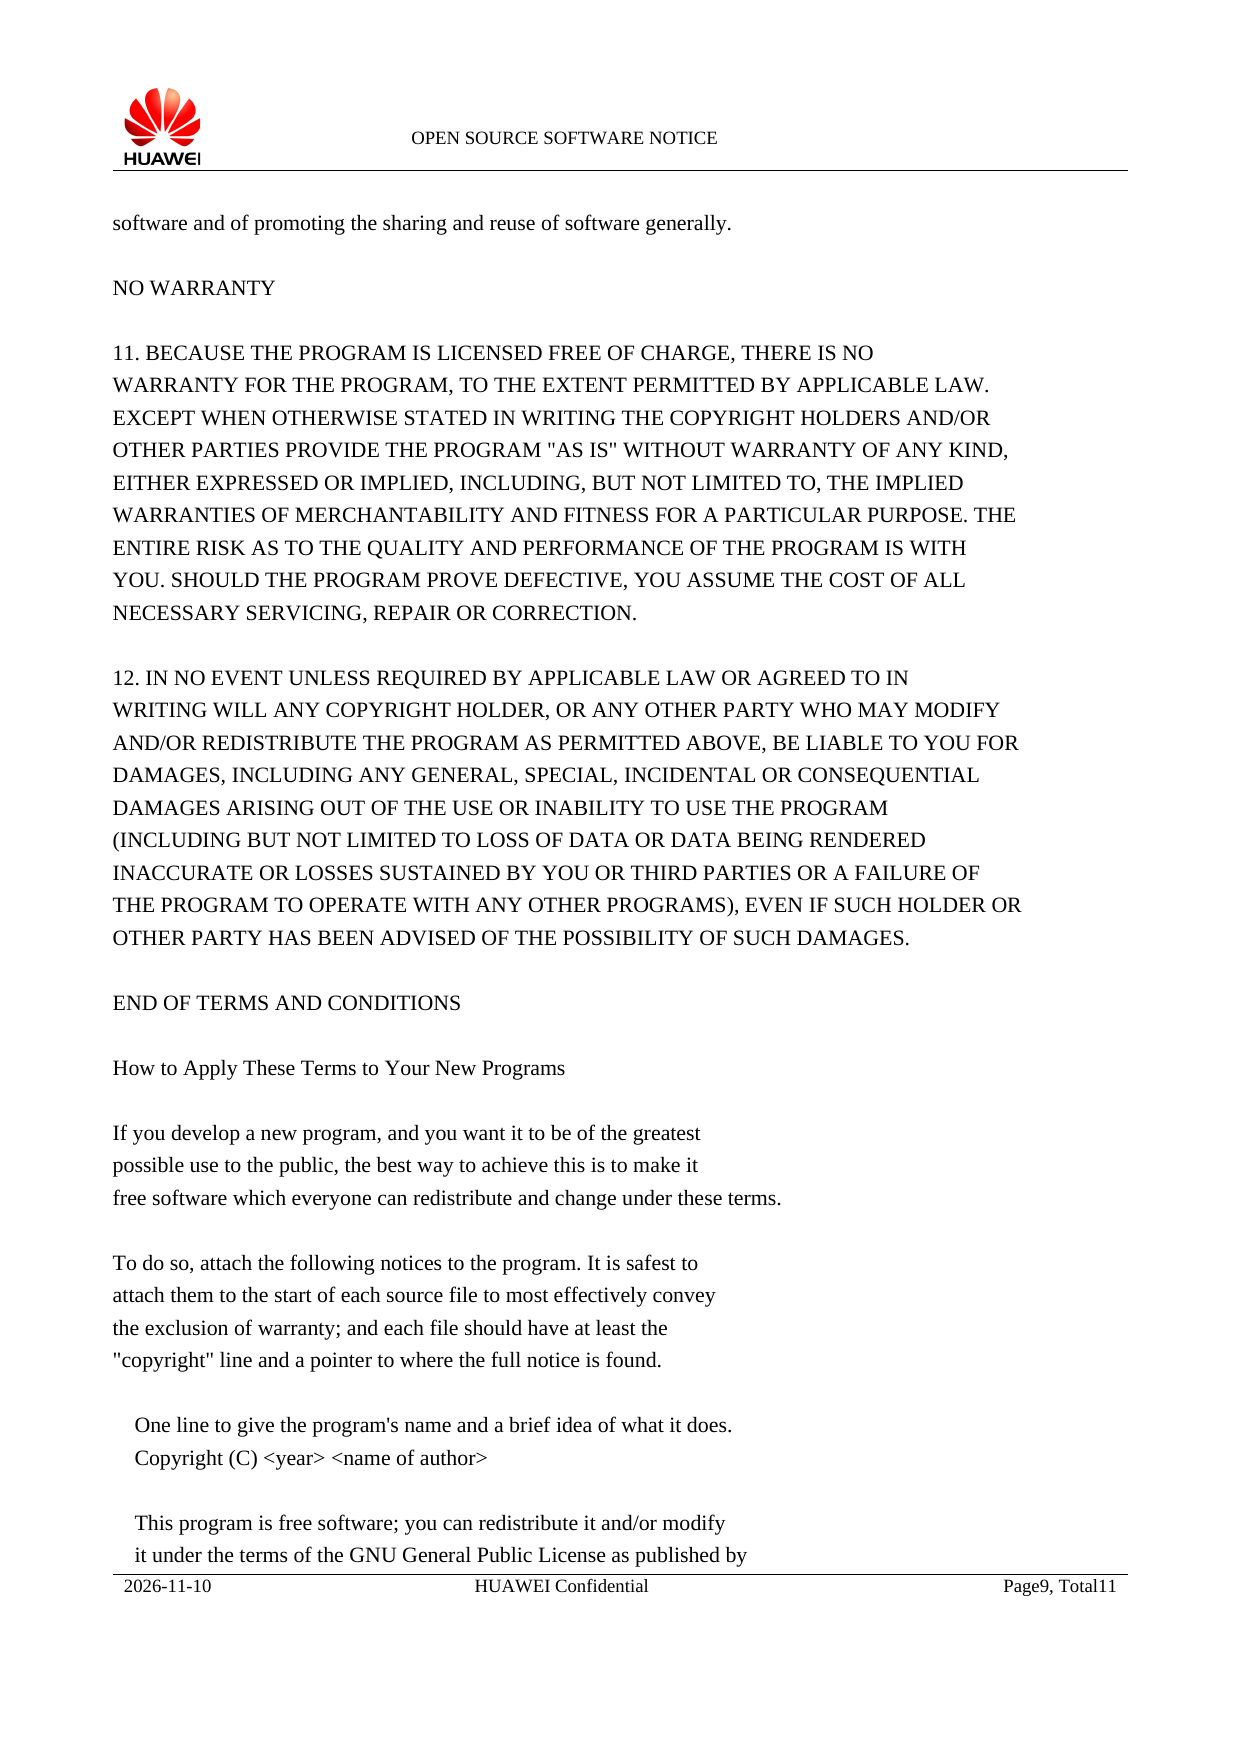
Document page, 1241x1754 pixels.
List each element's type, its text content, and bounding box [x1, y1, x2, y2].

picture [124, 88, 201, 165]
